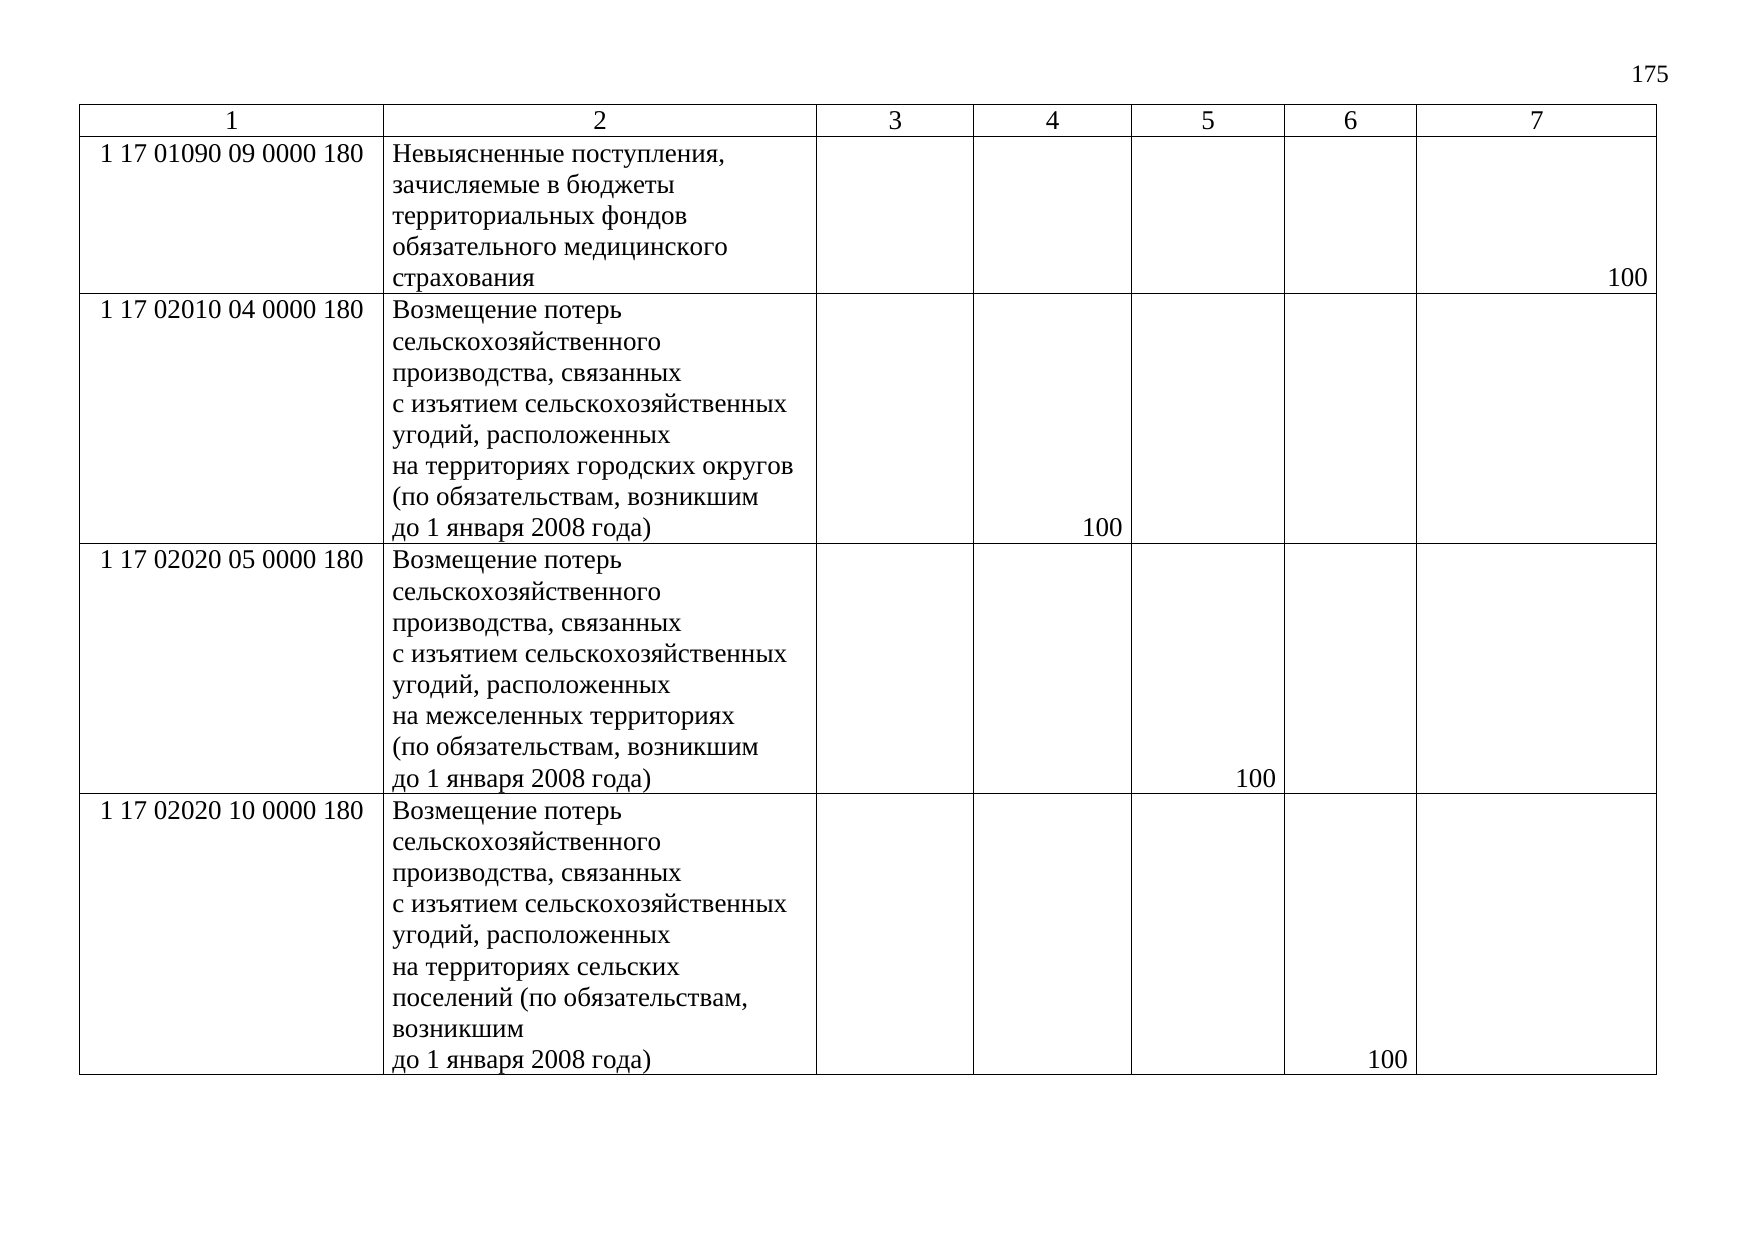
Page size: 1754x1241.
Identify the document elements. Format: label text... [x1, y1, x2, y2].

table_cell 100 [1132, 544, 1284, 793]
table_cell [817, 294, 973, 543]
table_cell [1132, 294, 1284, 543]
table_cell 100 [1417, 137, 1656, 292]
table_cell [974, 794, 1131, 1074]
table_cell [1417, 544, 1656, 793]
table_cell Возмещение потерь сельскохозяйственного производства, связанных с изъятием сельскохозяйственных угодий, расположенных на межселенных территориях (по обязательствам, возникшим до 1 января 2008 года) [384, 544, 816, 793]
table_header 4 [974, 105, 1131, 136]
table_cell [1417, 294, 1656, 543]
table_cell 1 17 02010 04 0000 180 [80, 294, 383, 543]
table_cell [817, 137, 973, 292]
table_cell Невыясненные поступления, зачисляемые в бюджеты территориальных фондов обязательного медицинского страхования [384, 137, 816, 292]
table_cell [1285, 137, 1416, 292]
table_cell 100 [1285, 794, 1416, 1074]
table_cell [974, 544, 1131, 793]
table_cell [1285, 544, 1416, 793]
table_header 7 [1417, 105, 1656, 136]
table_header 6 [1285, 105, 1416, 136]
table_cell 100 [974, 294, 1131, 543]
table_header 3 [817, 105, 973, 136]
table_cell 1 17 02020 05 0000 180 [80, 544, 383, 793]
table_header 5 [1132, 105, 1284, 136]
table_cell [817, 544, 973, 793]
table_cell Возмещение потерь сельскохозяйственного производства, связанных с изъятием сельскохозяйственных угодий, расположенных на территориях городских округов (по обязательствам, возникшим до 1 января 2008 года) [384, 294, 816, 543]
table_cell [1132, 794, 1284, 1074]
table_cell [974, 137, 1131, 292]
table_cell [1285, 294, 1416, 543]
table_cell Возмещение потерь сельскохозяйственного производства, связанных с изъятием сельскохозяйственных угодий, расположенных на территориях сельских поселений (по обязательствам, возникшим до 1 января 2008 года) [384, 794, 816, 1074]
table_cell [817, 794, 973, 1074]
table_cell 1 17 02020 10 0000 180 [80, 794, 383, 1074]
table_header 1 [80, 105, 383, 136]
table_cell [1417, 794, 1656, 1074]
table_cell [1132, 137, 1284, 292]
table_cell 1 17 01090 09 0000 180 [80, 137, 383, 292]
table_header 2 [384, 105, 816, 136]
